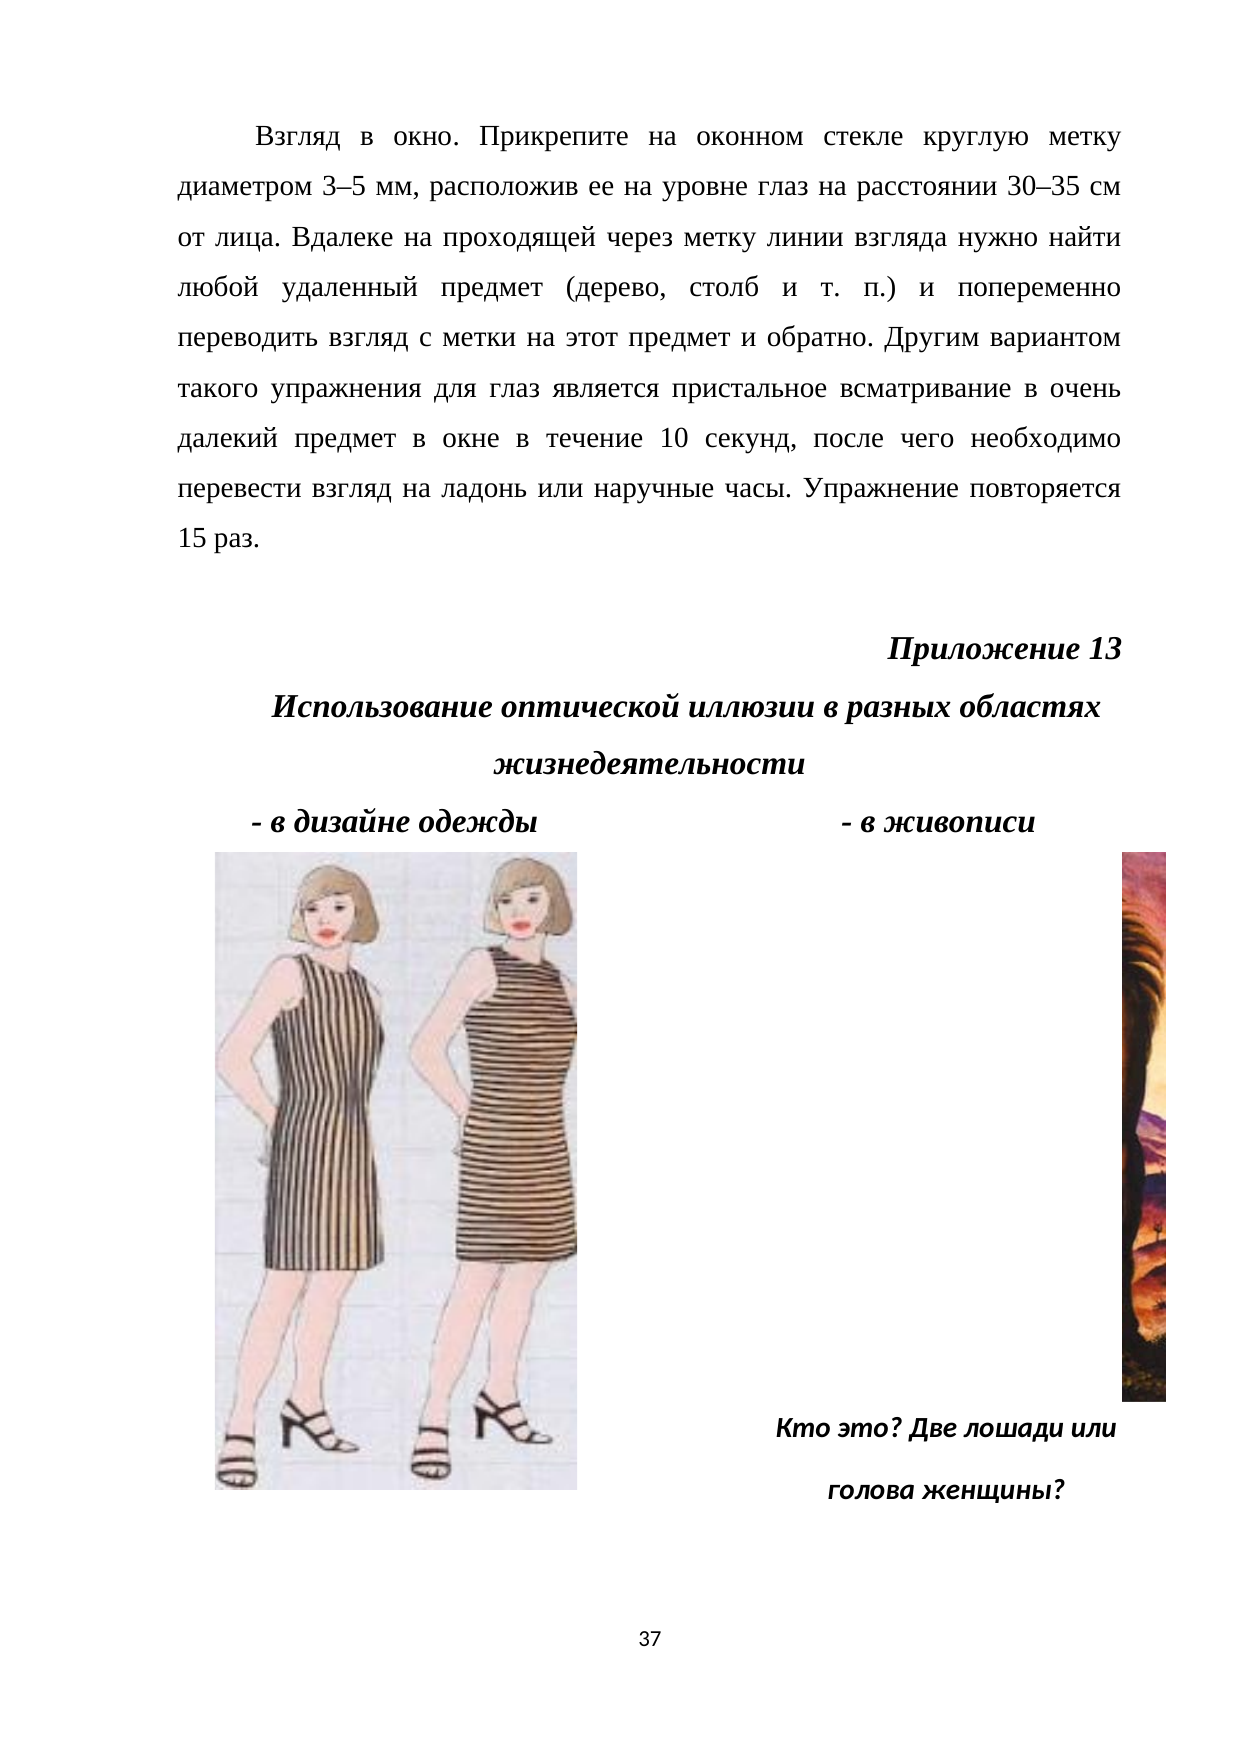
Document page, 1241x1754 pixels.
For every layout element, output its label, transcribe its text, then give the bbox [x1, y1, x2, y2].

text Приложение 13 [177, 628, 1122, 667]
picture [755, 852, 1166, 1401]
text Взгляд в окно. Прикрепите на оконном стекле круглую метку диаметром 3–5 мм, расположив ее на уровне глаз на расстоянии 30–35 см от лица. Вдалеке на проходящей через метку линии взгляда нужно найти любой удаленный предмет (дерево, столб и т. п.) и попеременно переводить взгляд с метки на этот предмет и обратно. Другим вариантом такого упражнения для глаз является пристальное всматривание в очень далекий предмет в окне в течение 10 секунд, после чего необходимо перевести взгляд на ладонь или наручные часы. Упражнение повторяется 15 раз. [177, 118, 1122, 554]
text Использование оптической иллюзии в разных областях жизнедеятельности [177, 686, 1122, 782]
text - в дизайне одежды - в живописи [177, 801, 1122, 839]
picture [214, 852, 575, 1486]
